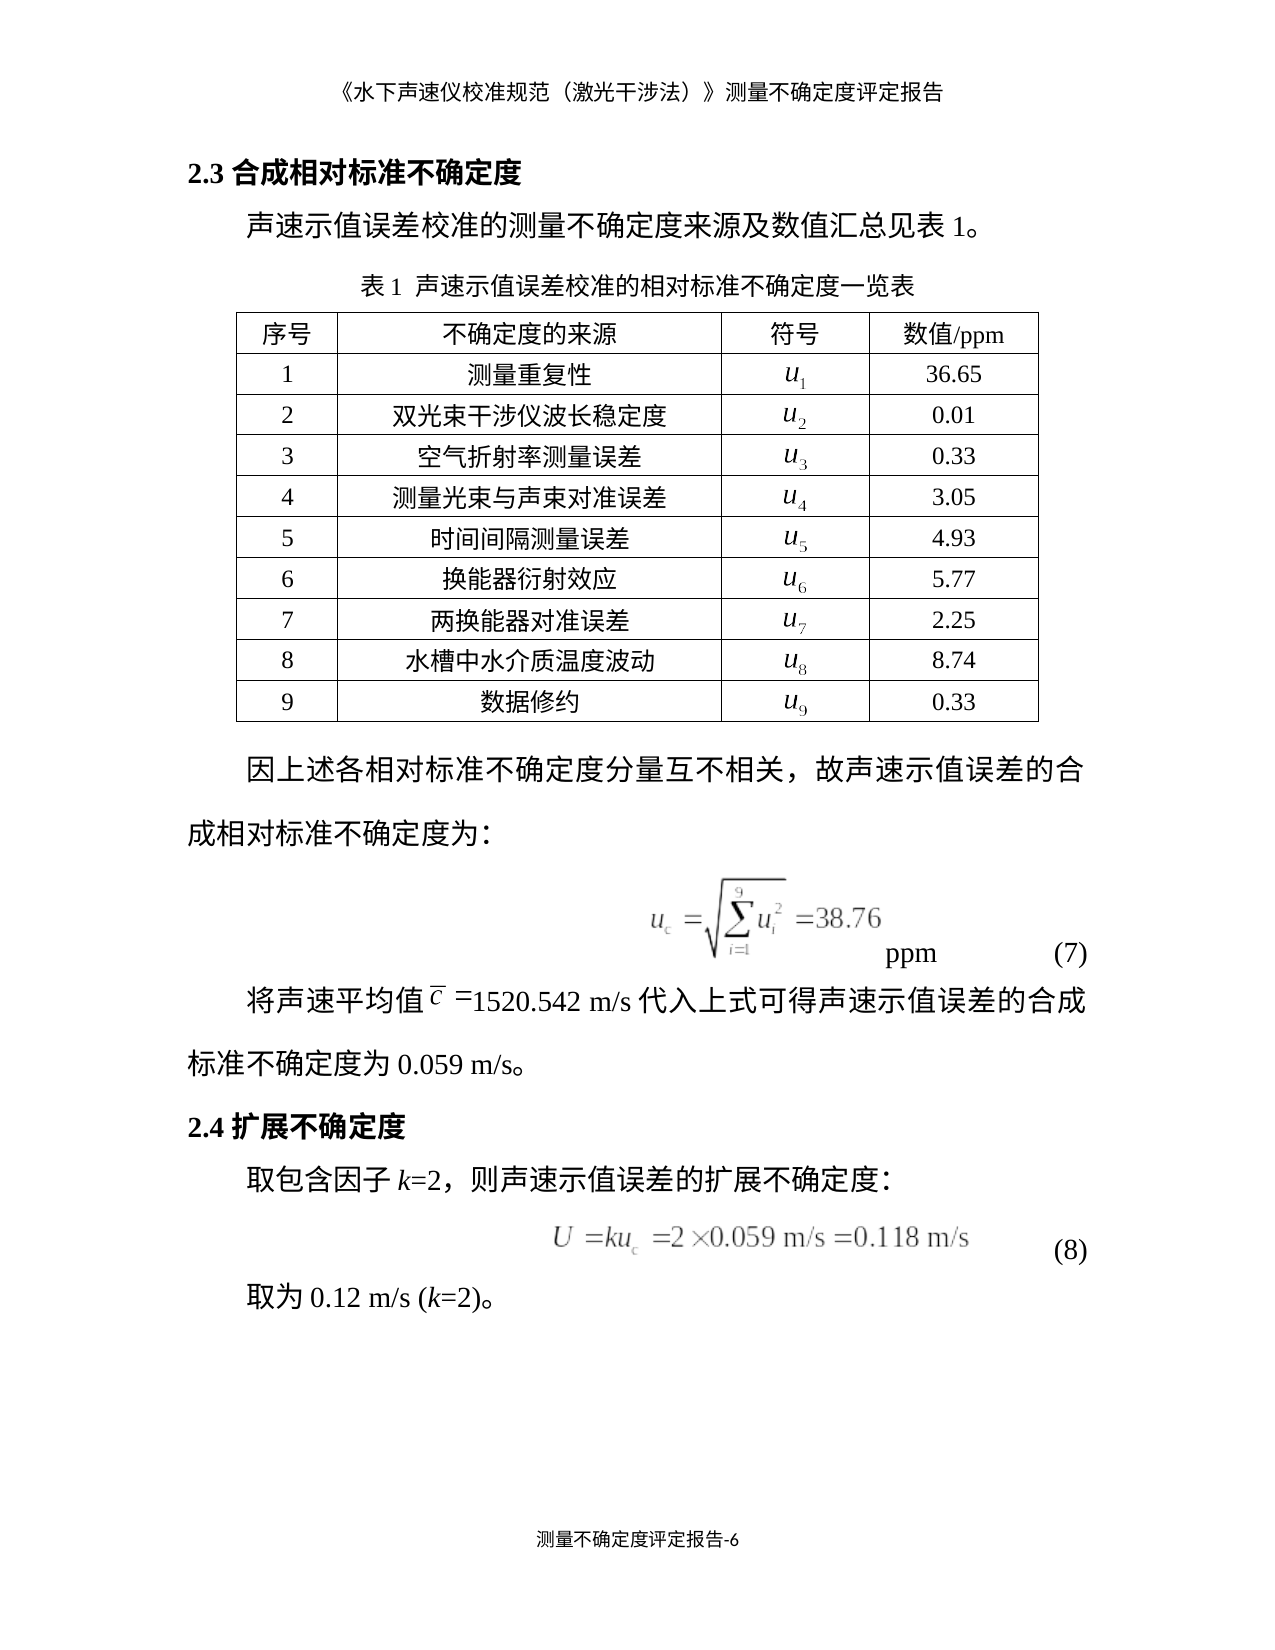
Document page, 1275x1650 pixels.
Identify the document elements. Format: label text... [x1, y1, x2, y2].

table_cell 6 [237, 558, 337, 598]
table_cell 8.74 [870, 640, 1038, 680]
table_cell 数据修约 [338, 681, 721, 721]
text ppm (7) [187, 874, 1087, 969]
text 取包含因子k=2，则声速示值误差的扩展不确定度： [187, 1157, 1087, 1199]
table_cell 测量重复性 [338, 354, 721, 393]
table_cell 4 [237, 476, 337, 516]
table_cell 5.77 [870, 558, 1038, 598]
table_header 数值/ppm [870, 313, 1038, 352]
table_cell 2.25 [870, 599, 1038, 639]
table_cell 4.93 [870, 517, 1038, 557]
table_cell [722, 681, 869, 721]
table_header 不确定度的来源 [338, 313, 721, 352]
table_cell 8 [237, 640, 337, 680]
table_cell [722, 435, 869, 475]
table_cell 5 [237, 517, 337, 557]
table_cell [722, 599, 869, 639]
text 因上述各相对标准不确定度分量互不相关，故声速示值误差的合成相对标准不确定度为： [187, 747, 1087, 853]
table_cell 0.33 [870, 435, 1038, 475]
table_cell 2 [237, 395, 337, 434]
table_cell [722, 354, 869, 393]
table_cell 3 [237, 435, 337, 475]
table_cell 水槽中水介质温度波动 [338, 640, 721, 680]
table_cell 1 [237, 354, 337, 393]
table_cell [722, 395, 869, 434]
text 声速示值误差校准的测量不确定度来源及数值汇总见表1。 [187, 203, 1087, 245]
table_cell 换能器衍射效应 [338, 558, 721, 598]
text 2.4 扩展不确定度 [187, 1104, 1087, 1146]
table_cell 3.05 [870, 476, 1038, 516]
table_cell 0.33 [870, 681, 1038, 721]
table_cell [722, 517, 869, 557]
table_cell [722, 640, 869, 680]
table_cell 时间间隔测量误差 [338, 517, 721, 557]
table_cell [722, 476, 869, 516]
table_cell 测量光束与声束对准误差 [338, 476, 721, 516]
text 2.3 合成相对标准不确定度 [187, 150, 1087, 192]
table_cell 两换能器对准误差 [338, 599, 721, 639]
table_header 符号 [722, 313, 869, 352]
table_cell 9 [237, 681, 337, 721]
text 表1 声速示值误差校准的相对标准不确定度一览表 [187, 266, 1087, 302]
table_cell 空气折射率测量误差 [338, 435, 721, 475]
table_cell 7 [237, 599, 337, 639]
text 将声速平均值1520.542 m/s代入上式可得声速示值误差的合成标准不确定度为0.059 m/s。 [187, 977, 1087, 1083]
text (8) [187, 1220, 1087, 1266]
text 取为0.12 m/s (k=2)。 [187, 1274, 1087, 1316]
table_cell [722, 558, 869, 598]
table_header 序号 [237, 313, 337, 352]
table_cell 双光束干涉仪波长稳定度 [338, 395, 721, 434]
table_cell 36.65 [870, 354, 1038, 393]
table_cell 0.01 [870, 395, 1038, 434]
